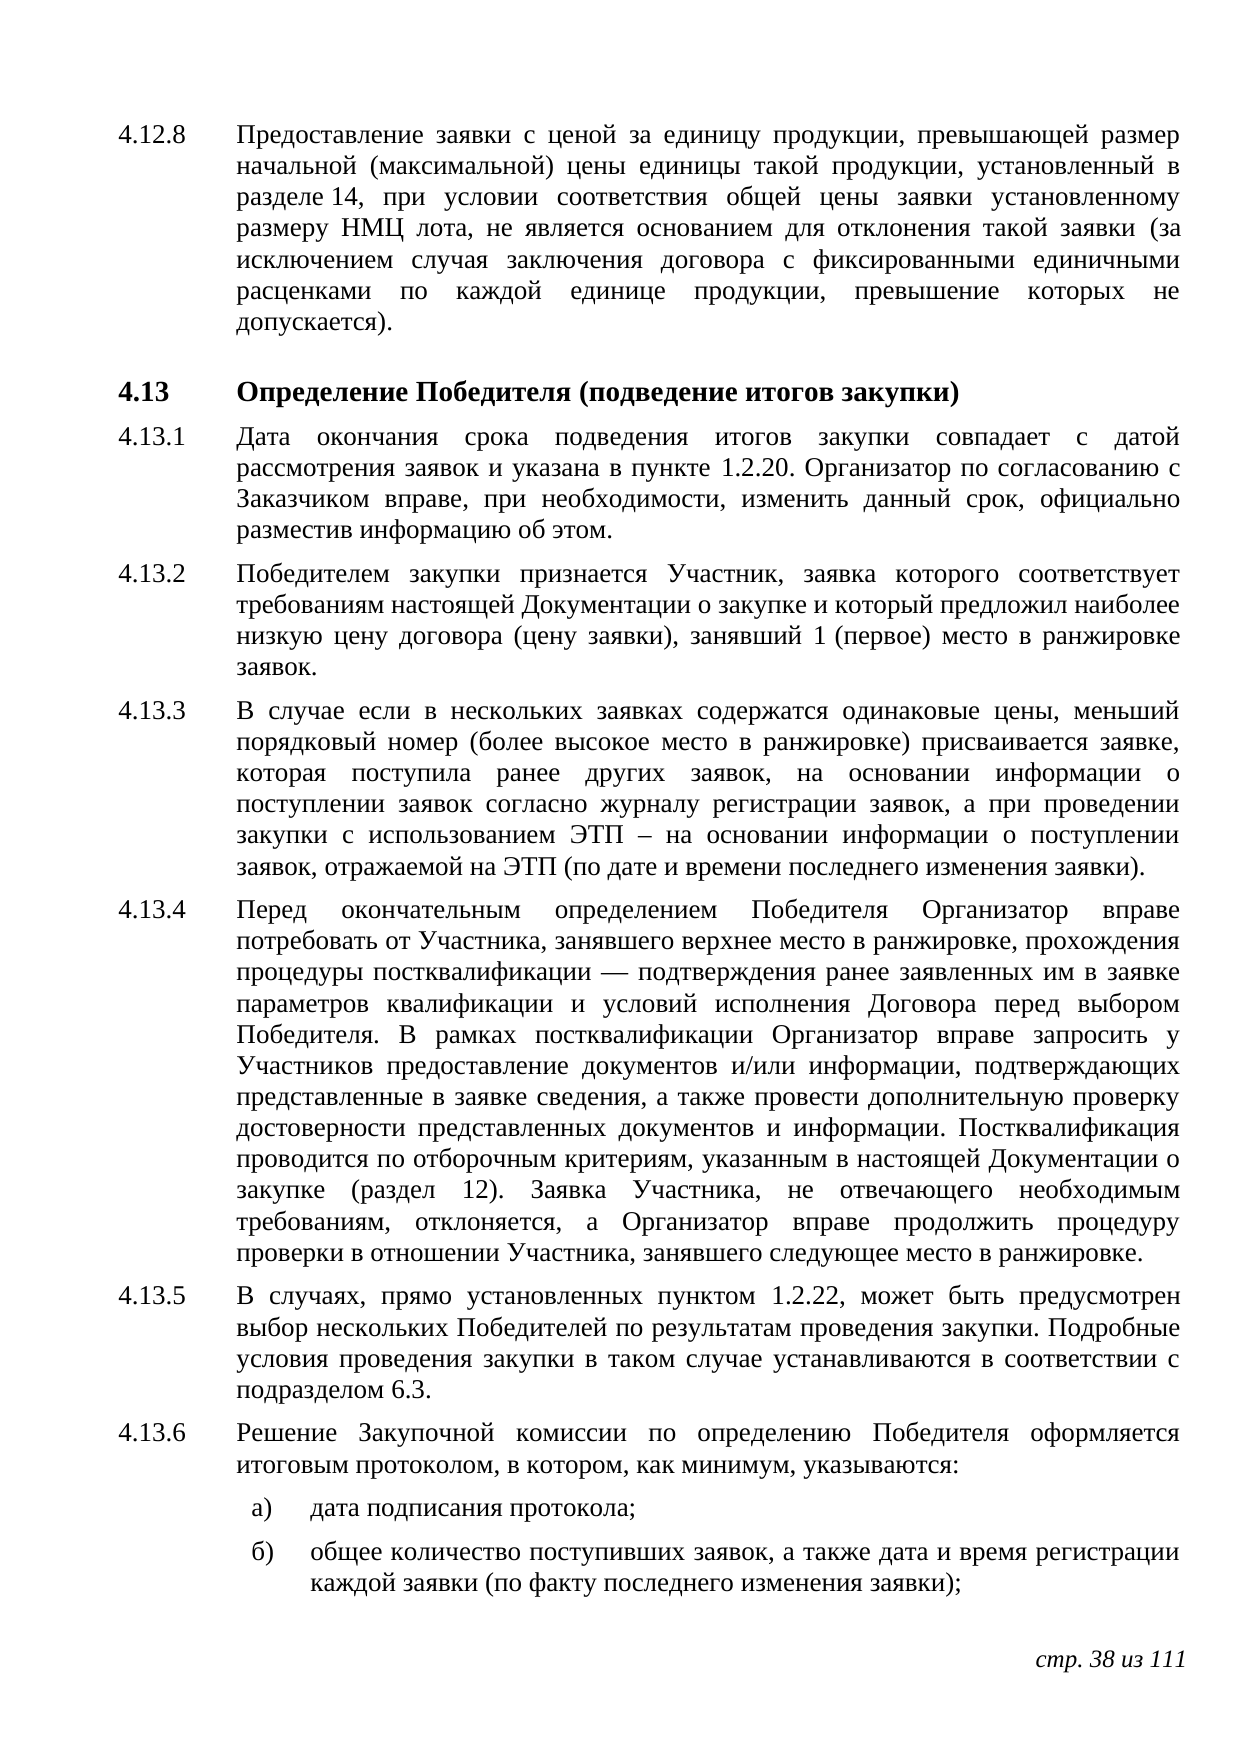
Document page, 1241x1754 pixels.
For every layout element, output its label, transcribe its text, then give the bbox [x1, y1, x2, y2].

text общее количество поступивших заявок, а также дата и время регистрации каждой заявки (по факту последнего изменения заявки); [251, 1535, 1181, 1597]
text В случаях, прямо установленных пунктом 1.2.22, может быть предусмотрен выбор нескольких Победителей по результатам проведения закупки. Подробные условия проведения закупки в таком случае устанавливаются в соответствии с подразделом 6.3. [118, 1279, 1181, 1404]
text Победителем закупки признается Участник, заявка которого соответствует требованиям настоящей Документации о закупке и который предложил наиболее низкую цену договора (цену заявки), занявший 1 (первое) место в ранжировке заявок. [118, 557, 1181, 681]
text В случае если в нескольких заявках содержатся одинаковые цены, меньший порядковый номер (более высокое место в ранжировке) присваивается заявке, которая поступила ранее других заявок, на основании информации о поступлении заявок согласно журналу регистрации заявок, а при проведении закупки с использованием ЭТП – на основании информации о поступлении заявок, отражаемой на ЭТП (по дате и времени последнего изменения заявки). [118, 694, 1181, 881]
text Решение Закупочной комиссии по определению Победителя оформляется итоговым протоколом, в котором, как минимум, указываются: [118, 1417, 1181, 1479]
subtitle Определение Победителя (подведение итогов закупки) [118, 374, 1181, 407]
text Дата окончания срока подведения итогов закупки совпадает с датой рассмотрения заявок и указана в пункте 1.2.20. Организатор по согласованию с Заказчиком вправе, при необходимости, изменить данный срок, официально разместив информацию об этом. [118, 420, 1181, 544]
text Предоставление заявки с ценой за единицу продукции, превышающей размер начальной (максимальной) цены единицы такой продукции, установленный в разделе 14, при условии соответствия общей цены заявки установленному размеру НМЦ лота, не является основанием для отклонения такой заявки (за исключением случая заключения договора с фиксированными единичными расценками по каждой единице продукции, превышение которых не допускается). [118, 118, 1181, 336]
text Перед окончательным определением Победителя Организатор вправе потребовать от Участника, занявшего верхнее место в ранжировке, прохождения процедуры постквалификации — подтверждения ранее заявленных им в заявке параметров квалификации и условий исполнения Договора перед выбором Победителя. В рамках постквалификации Организатор вправе запросить у Участников предоставление документов и/или информации, подтверждающих представленные в заявке сведения, а также провести дополнительную проверку достоверности представленных документов и информации. Постквалификация проводится по отборочным критериям, указанным в настоящей Документации о закупке (раздел 12). Заявка Участника, не отвечающего необходимым требованиям, отклоняется, а Организатор вправе продолжить процедуру проверки в отношении Участника, занявшего следующее место в ранжировке. [118, 893, 1181, 1267]
text дата подписания протокола; [251, 1491, 1181, 1522]
